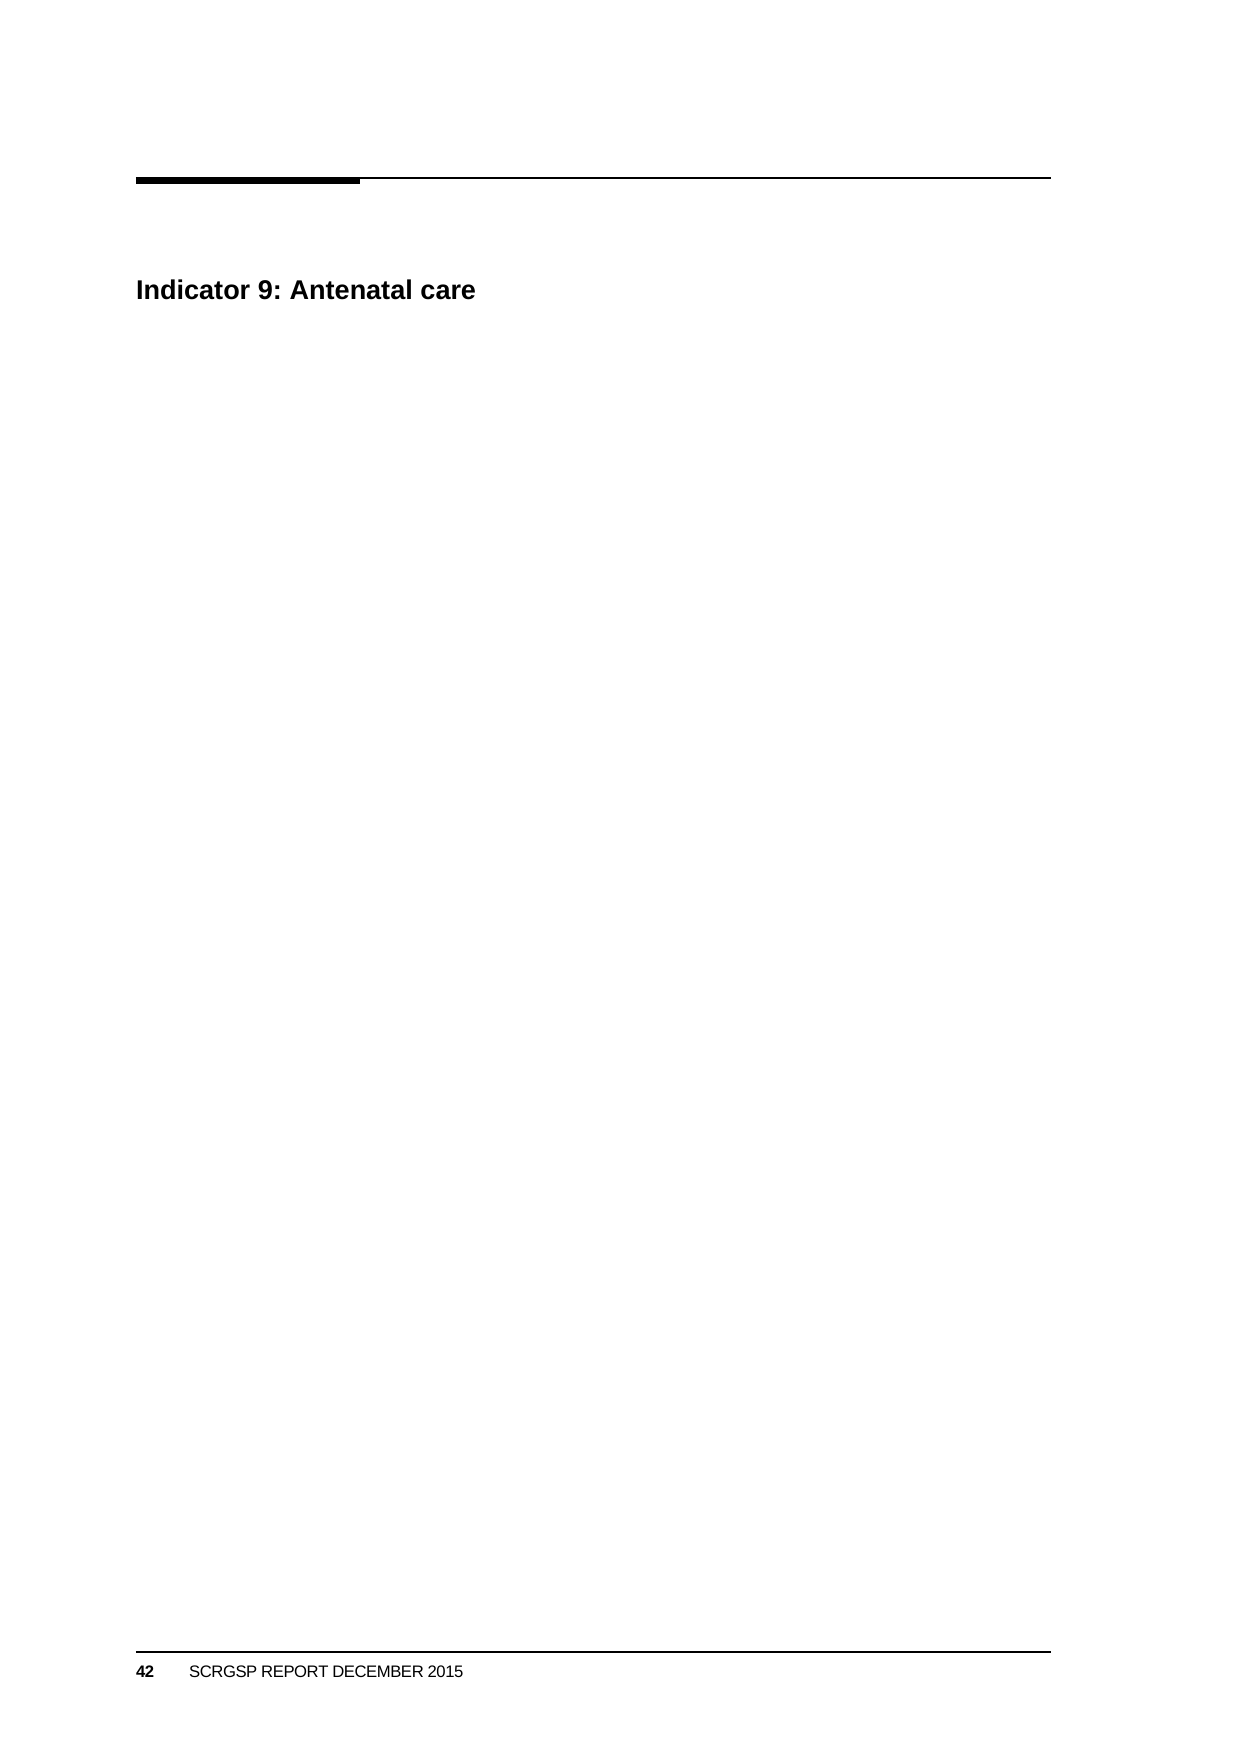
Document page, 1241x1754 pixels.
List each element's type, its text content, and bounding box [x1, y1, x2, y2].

subtitle Indicator 9: Antenatal care [136, 273, 1051, 306]
